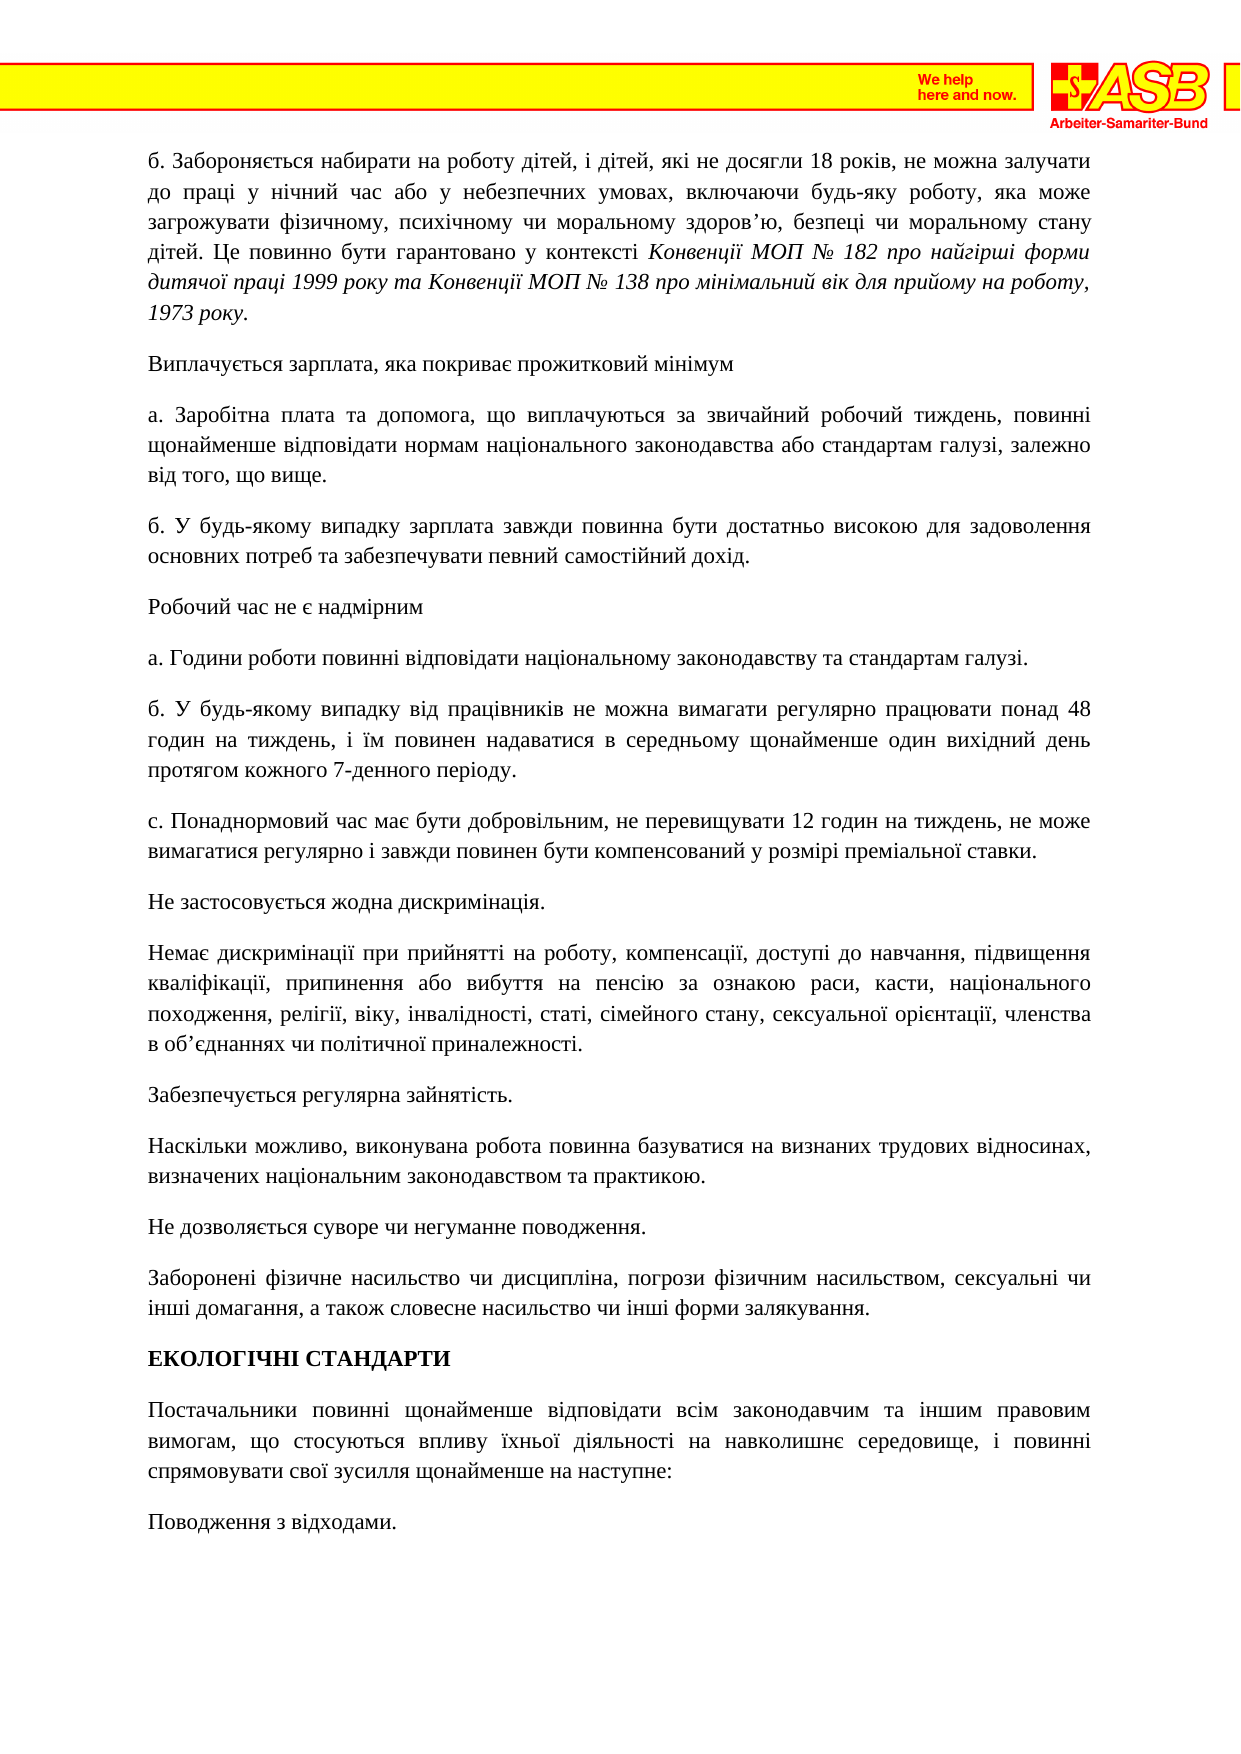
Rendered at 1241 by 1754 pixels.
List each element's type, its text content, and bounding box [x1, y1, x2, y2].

text Забезпечується регулярна зайнятість. [148, 1081, 1093, 1107]
text Робочий час не є надмірним [148, 593, 1093, 620]
text Не дозволяється суворе чи негуманне поводження. [148, 1213, 1093, 1239]
text б. У будь-якому випадку від працівників не можна вимагати регулярно працювати понад 48 годин на тиждень, і їм повинен надаватися в середньому щонайменше один вихідний день протягом кожного 7-денного періоду. [148, 696, 1093, 782]
text Постачальники повинні щонайменше відповідати всім законодавчим та іншим правовим вимогам, що стосуються впливу їхньої діяльності на навколишнє середовище, і повинні спрямовувати свої зусилля щонайменше на наступне: [148, 1397, 1093, 1483]
text c. Понаднормовий час має бути добровільним, не перевищувати 12 годин на тиждень, не може вимагатися регулярно і завжди повинен бути компенсований у розмірі преміальної ставки. [148, 807, 1093, 863]
text Наскільки можливо, виконувана робота повинна базуватися на визнаних трудових відносинах, визначених національним законодавством та практикою. [148, 1132, 1093, 1188]
text Заборонені фізичне насильство чи дисципліна, погрози фізичним насильством, сексуальні чи інші домагання, а також словесне насильство чи інші форми залякування. [148, 1264, 1093, 1321]
text а. Години роботи повинні відповідати національному законодавству та стандартам галузі. [148, 644, 1093, 671]
text ЕКОЛОГІЧНІ СТАНДАРТИ [148, 1346, 1093, 1372]
text а. Заробітна плата та допомога, що виплачуються за звичайний робочий тиждень, повинні щонайменше відповідати нормам національного законодавства або стандартам галузі, залежно від того, що вище. [148, 401, 1093, 487]
text Виплачується зарплата, яка покриває прожитковий мінімум [148, 350, 1093, 376]
text б. Забороняється набирати на роботу дітей, і дітей, які не досягли 18 років, не можна залучати до праці у нічний час або у небезпечних умовах, включаючи будь-яку роботу, яка може загрожувати фізичному, психічному чи моральному здоров’ю, безпеці чи моральному стану дітей. Це повинно бути гарантовано у контексті Конвенції МОП № 182 про найгірші форми дитячої праці 1999 року та Конвенції МОП № 138 про мінімальний вік для прийому на роботу, 1973 року. [148, 148, 1093, 325]
text Не застосовується жодна дискримінація. [148, 888, 1093, 914]
text б. У будь-якому випадку зарплата завжди повинна бути достатньо високою для задоволення основних потреб та забезпечувати певний самостійний дохід. [148, 512, 1093, 569]
picture [0, 53, 1241, 133]
text Немає дискримінації при прийнятті на роботу, компенсації, доступі до навчання, підвищення кваліфікації, припинення або вибуття на пенсію за ознакою раси, касти, національного походження, релігії, віку, інвалідності, статі, сімейного стану, сексуальної орієнтації, членства в об’єднаннях чи політичної приналежності. [148, 939, 1093, 1056]
text Поводження з відходами. [148, 1508, 1093, 1534]
